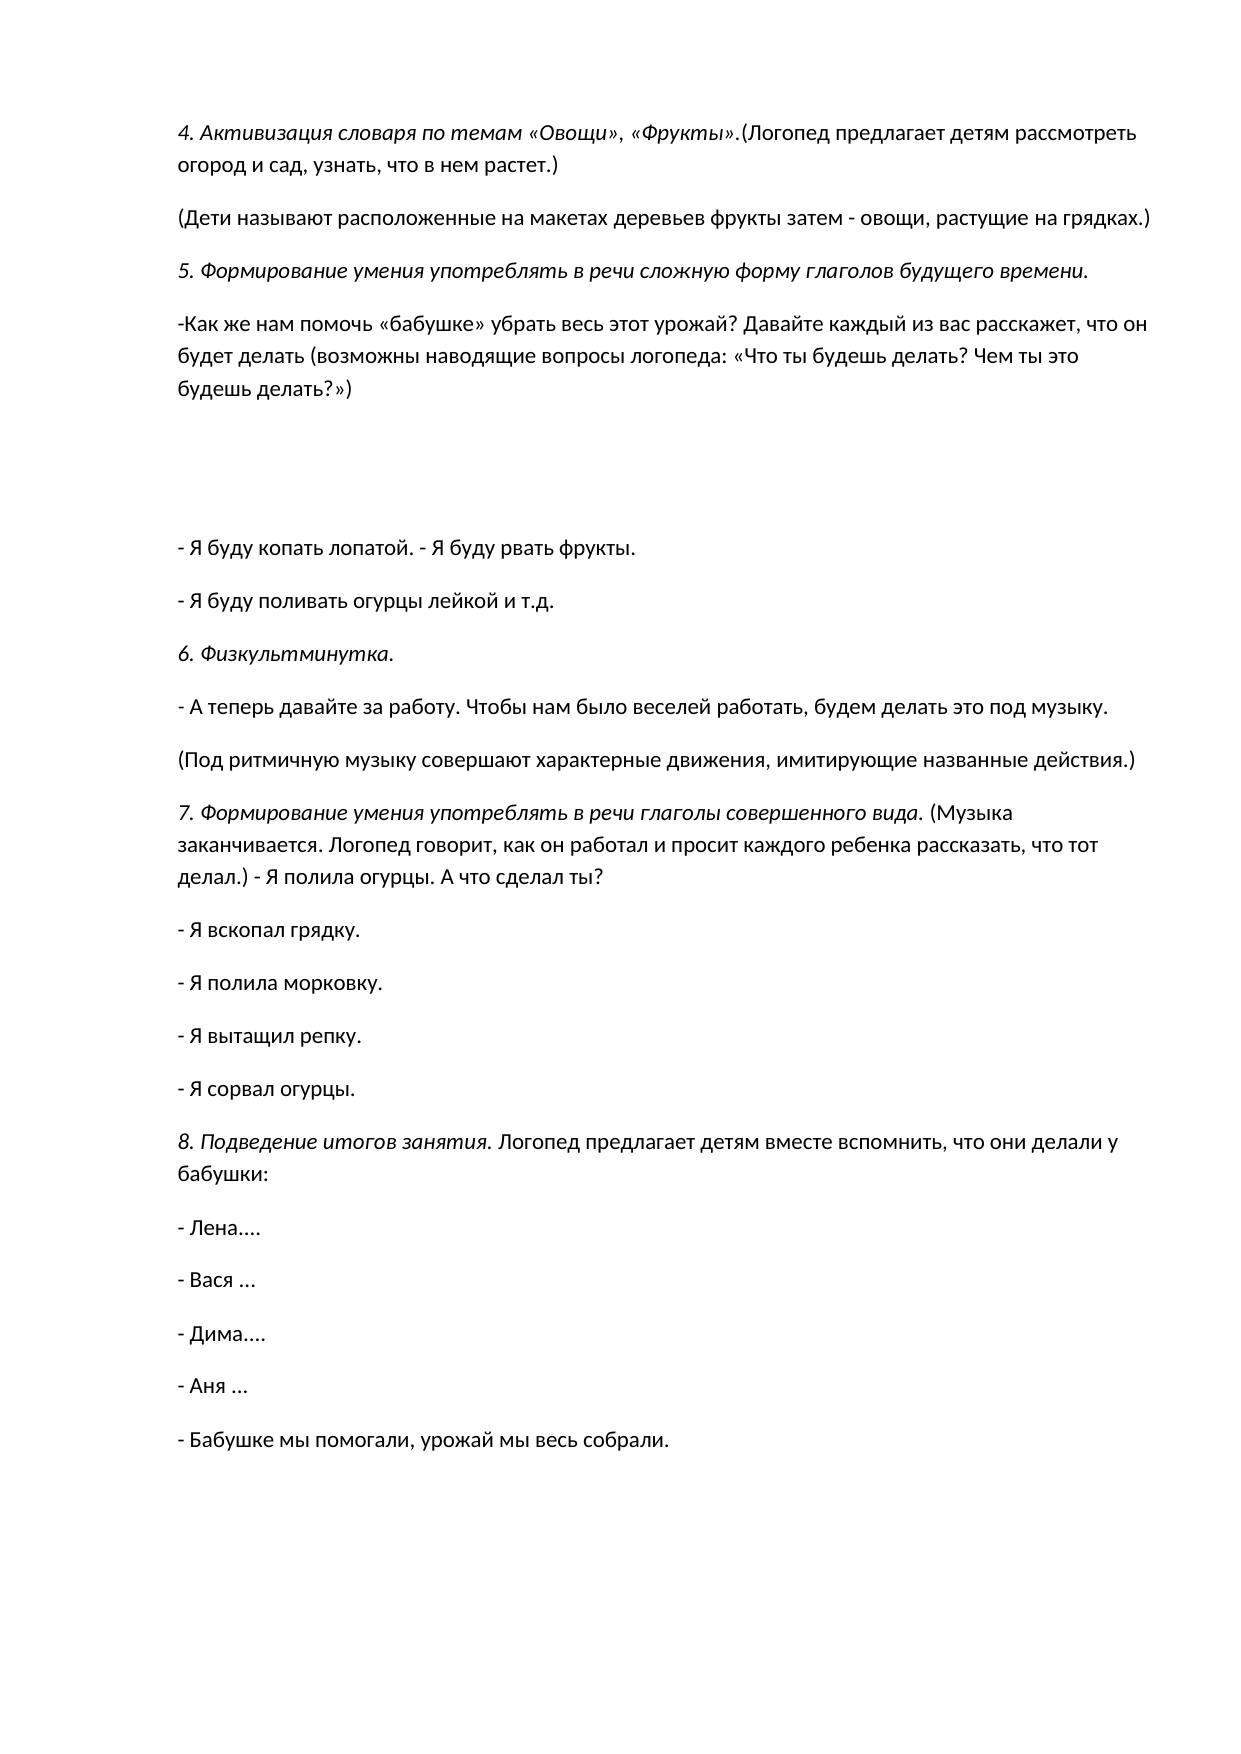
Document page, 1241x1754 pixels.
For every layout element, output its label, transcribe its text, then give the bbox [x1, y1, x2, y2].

text - Я полила морковку. [177, 968, 1152, 996]
text - Лена.... [177, 1213, 1152, 1241]
text - Аня ... [177, 1372, 1152, 1400]
text - Я буду копать лопатой. - Я буду рвать фрукты. [177, 533, 1152, 561]
text - Я вытащил репку. [177, 1021, 1152, 1049]
text - Я буду поливать огурцы лейкой и т.д. [177, 586, 1152, 614]
text - Я вскопал грядку. [177, 915, 1152, 943]
text - А теперь давайте за работу. Чтобы нам было веселей работать, будем делать это под музыку. [177, 692, 1152, 720]
text 4. Активизация словаря по темам «Овощи», «Фрукты».(Логопед предлагает детям рассмотреть огород и сад, узнать, что в нем растет.) [177, 118, 1152, 178]
text - Бабушке мы помогали, урожай мы весь собрали. [177, 1425, 1152, 1453]
text 8. Подведение итогов занятия. Логопед предлагает детям вместе вспомнить, что они делали у бабушки: [177, 1127, 1152, 1188]
text (Дети называют расположенные на макетах деревьев фрукты затем - овощи, растущие на грядках.) [177, 203, 1152, 231]
text - Вася ... [177, 1266, 1152, 1294]
text 7. Формирование умения употреблять в речи глаголы совершенного вида. (Музыка заканчивается. Логопед говорит, как он работал и просит каждого ребенка рассказать, что тот делал.) - Я полила огурцы. А что сделал ты? [177, 798, 1152, 890]
text -Как же нам помочь «бабушке» убрать весь этот урожай? Давайте каждый из вас расскажет, что он будет делать (возможны наводящие вопросы логопеда: «Что ты будешь делать? Чем ты это будешь делать?») [177, 309, 1152, 402]
text - Дима.... [177, 1319, 1152, 1347]
text - Я сорвал огурцы. [177, 1074, 1152, 1102]
text (Под ритмичную музыку совершают характерные движения, имитирующие названные действия.) [177, 745, 1152, 773]
text 5. Формирование умения употреблять в речи сложную форму глаголов будущего времени. [177, 256, 1152, 284]
text 6. Физкультминутка. [177, 639, 1152, 667]
